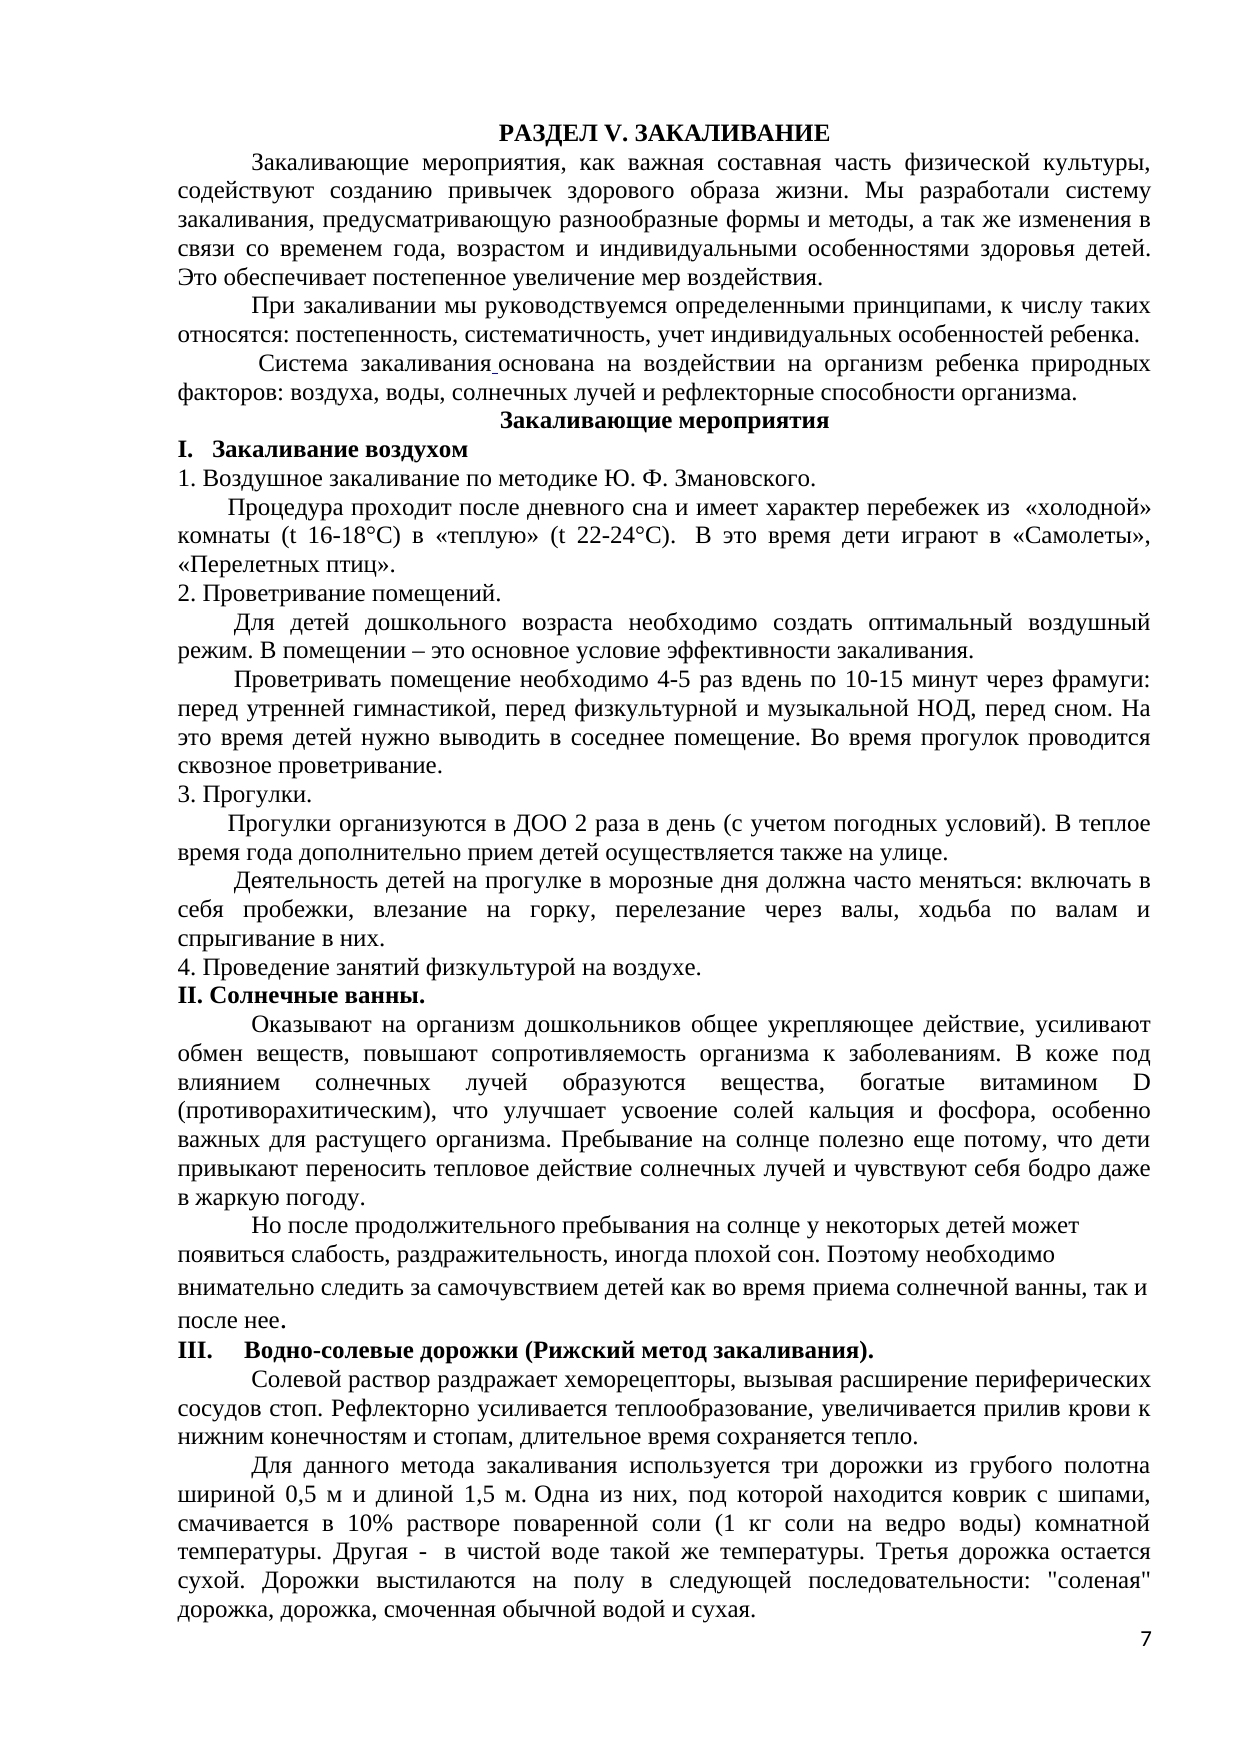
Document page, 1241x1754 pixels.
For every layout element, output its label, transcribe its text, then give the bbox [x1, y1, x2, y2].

text I. Закаливание воздухом [177, 434, 1152, 463]
text При закаливании мы руководствуемся определенными принципами, к числу таких относятся: постепенность, систематичность, учет индивидуальных особенностей ребенка. [177, 291, 1152, 348]
text Процедура проходит после дневного сна и имеет характер перебежек из «холодной» комнаты (t 16-18°С) в «теплую» (t 22-24°С). В это время дети играют в «Самолеты», «Перелетных птиц». [177, 492, 1152, 578]
text Для детей дошкольного возраста необходимо создать оптимальный воздушный режим. В помещении – это основное условие эффективности закаливания. [177, 607, 1152, 664]
text Оказывают на организм дошкольников общее укрепляющее действие, усиливают обмен веществ, повышают сопротивляемость организма к заболеваниям. В коже под влиянием солнечных лучей образуются вещества, богатые витамином D (противорахитическим), что улучшает усвоение солей кальция и фосфора, особенно важных для растущего организма. Пребывание на солнце полезно еще потому, что дети привыкают переносить тепловое действие солнечных лучей и чувствуют себя бодро даже в жаркую погоду. [177, 1009, 1152, 1211]
text Система закаливания основана на воздействии на организм ребенка природных факторов: воздуха, воды, солнечных лучей и рефлекторные способности организма. [177, 348, 1152, 406]
text 2. Проветривание помещений. [177, 578, 1152, 607]
text Прогулки организуются в ДОО 2 раза в день (с учетом погодных условий). В теплое время года дополнительно прием детей осуществляется также на улице. [177, 808, 1152, 866]
text II. Солнечные ванны. [177, 981, 1152, 1009]
text РАЗДЕЛ V. ЗАКАЛИВАНИЕ [177, 118, 1152, 147]
text 4. Проведение занятий физкультурой на воздухе. [177, 952, 1152, 981]
text Закаливающие мероприятия, как важная составная часть физической культуры, содействуют созданию привычек здорового образа жизни. Мы разработали систему закаливания, предусматривающую разнообразные формы и методы, а так же изменения в связи со временем года, возрастом и индивидуальными особенностями здоровья детей. Это обеспечивает постепенное увеличение мер воздействия. [177, 147, 1152, 291]
text Проветривать помещение необходимо 4-5 раз вдень по 10-15 минут через фрамуги: перед утренней гимнастикой, перед физкультурной и музыкальной НОД, перед сном. На это время детей нужно выводить в соседнее помещение. Во время прогулок проводится сквозное проветривание. [177, 664, 1152, 779]
text 3. Прогулки. [177, 779, 1152, 808]
text Для данного метода закаливания используется три дорожки из грубого полотна шириной 0,5 м и длиной 1,5 м. Одна из них, под которой находится коврик с шипами, смачивается в 10% растворе поваренной соли (1 кг соли на ведро воды) комнатной температуры. Другая - в чистой воде такой же температуры. Третья дорожка остается сухой. Дорожки выстилаются на полу в следующей последовательности: "соленая" дорожка, дорожка, смоченная обычной водой и сухая. [177, 1450, 1152, 1623]
text Но после продолжительного пребывания на солнце у некоторых детей может появиться слабость, раздражительность, иногда плохой сон. Поэтому необходимо внимательно следить за самочувствием детей как во время приема солнечной ванны, так и после нее. III. Водно-солевые дорожки (Рижский метод закаливания). [177, 1211, 1152, 1364]
text 1. Воздушное закаливание по методике Ю. Ф. Змановского. [177, 463, 1152, 492]
text Деятельность детей на прогулке в морозные дня должна часто меняться: включать в себя пробежки, влезание на горку, перелезание через валы, ходьба по валам и спрыгивание в них. [177, 866, 1152, 952]
text Солевой раствор раздражает хеморецепторы, вызывая расширение периферических сосудов стоп. Рефлекторно усиливается теплообразование, увеличивается прилив крови к нижним конечностям и стопам, длительное время сохраняется тепло. [177, 1364, 1152, 1450]
text Закаливающие мероприятия [177, 406, 1152, 434]
